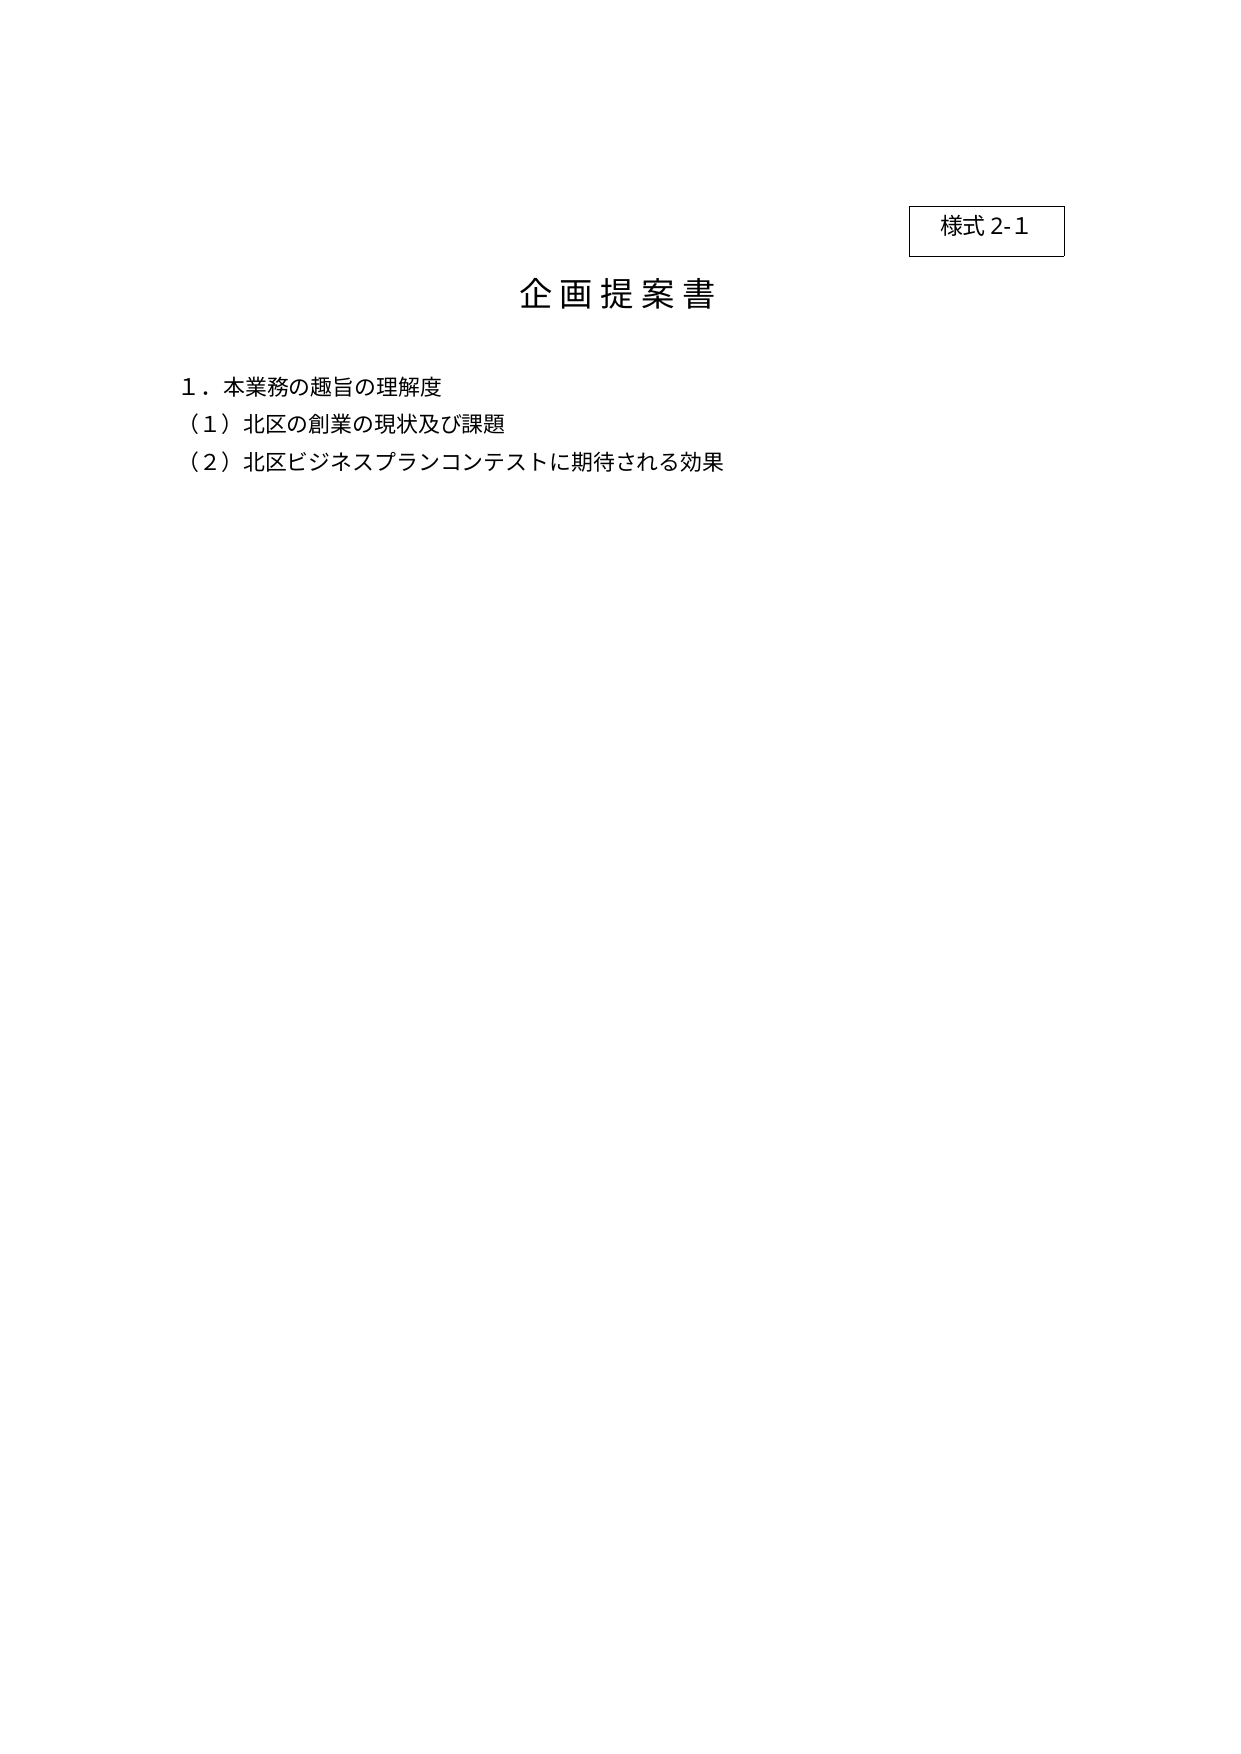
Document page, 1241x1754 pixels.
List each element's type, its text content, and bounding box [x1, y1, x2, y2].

text １．本業務の趣旨の理解度 [177, 367, 1063, 404]
text （１）北区の創業の現状及び課題 [177, 404, 1063, 442]
text 企 画 提 案 書 [177, 254, 1063, 329]
text （２）北区ビジネスプランコンテストに期待される効果 [177, 442, 1063, 479]
